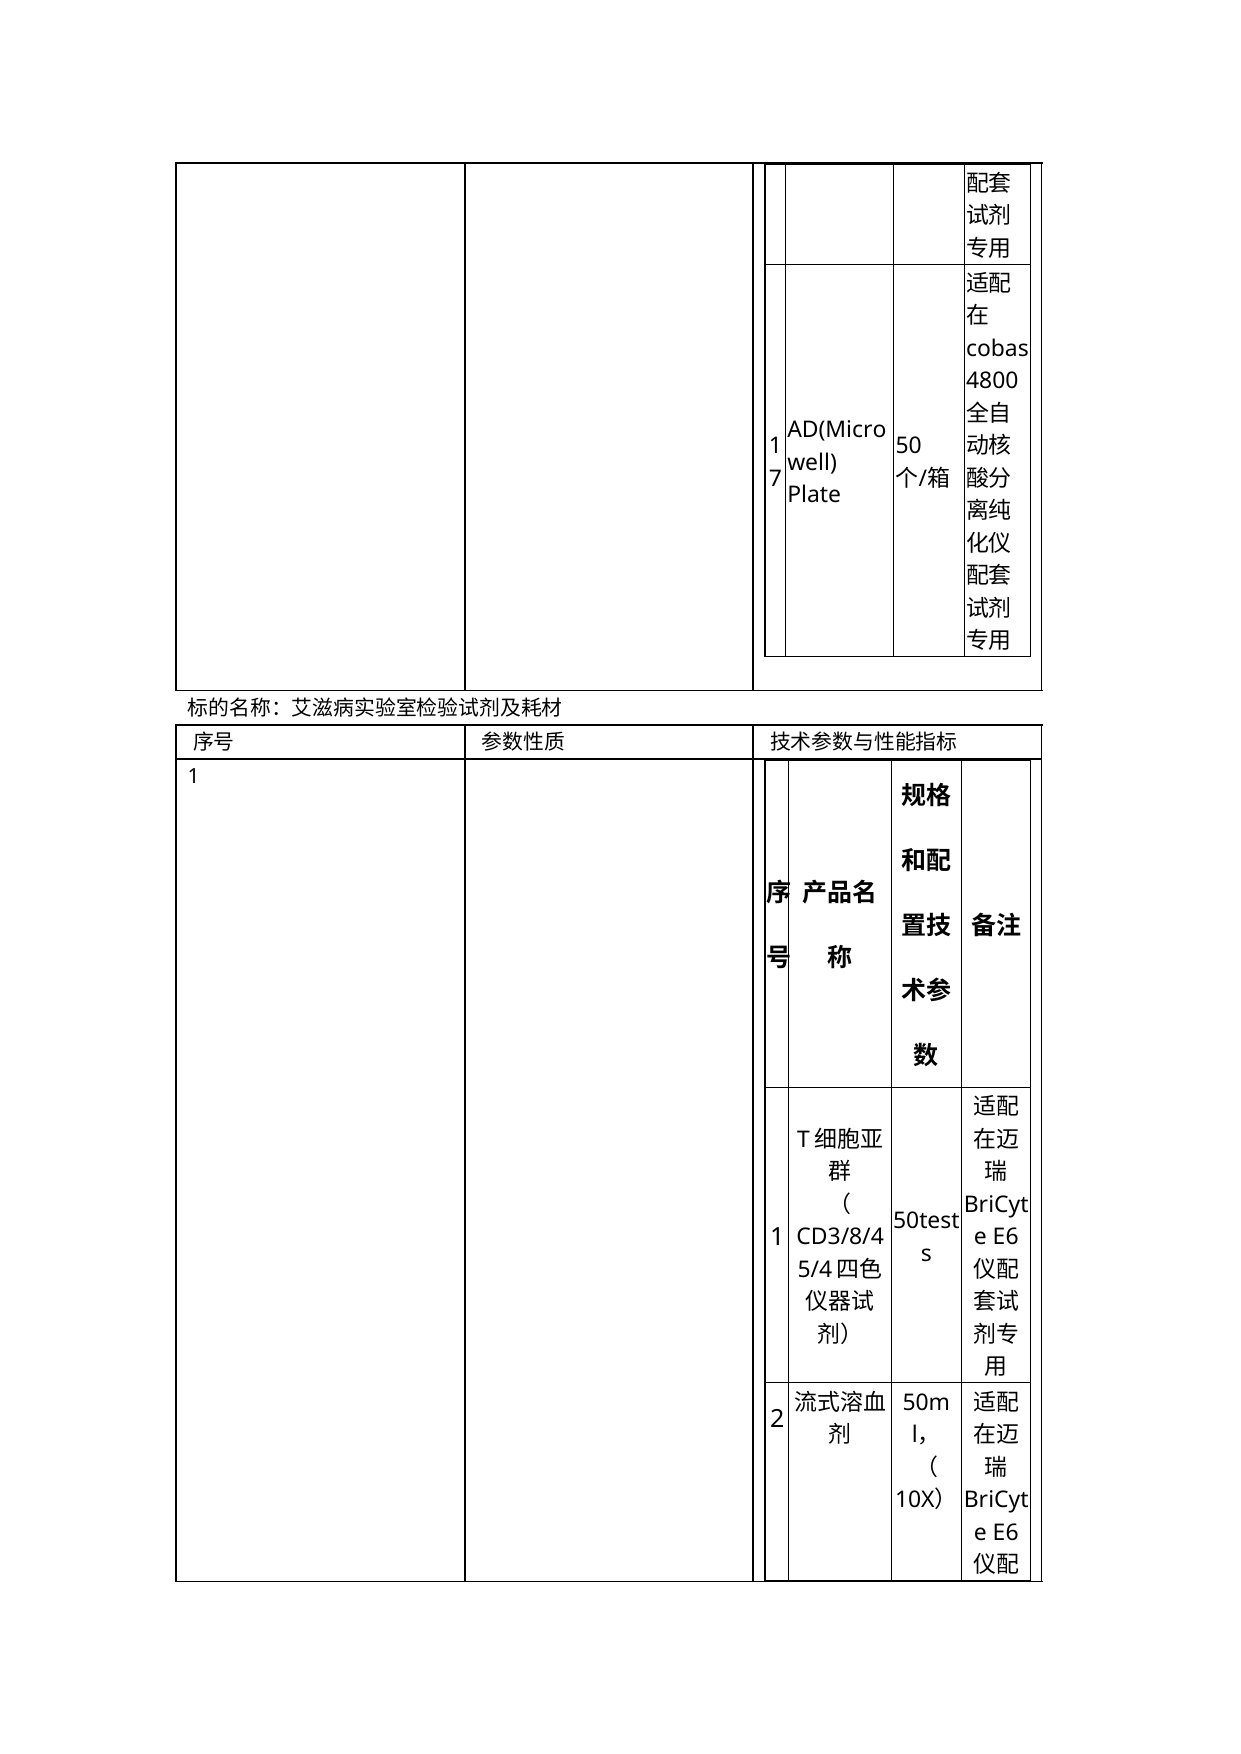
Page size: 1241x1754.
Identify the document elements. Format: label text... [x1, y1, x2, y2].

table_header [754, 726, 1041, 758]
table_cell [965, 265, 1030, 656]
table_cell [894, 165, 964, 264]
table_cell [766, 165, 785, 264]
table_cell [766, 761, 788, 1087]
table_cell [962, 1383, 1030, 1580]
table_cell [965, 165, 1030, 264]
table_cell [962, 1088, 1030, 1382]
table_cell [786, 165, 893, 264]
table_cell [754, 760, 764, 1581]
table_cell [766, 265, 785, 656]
text 标的名称：艾滋病实验室检验试剂及耗材 [187, 691, 1053, 724]
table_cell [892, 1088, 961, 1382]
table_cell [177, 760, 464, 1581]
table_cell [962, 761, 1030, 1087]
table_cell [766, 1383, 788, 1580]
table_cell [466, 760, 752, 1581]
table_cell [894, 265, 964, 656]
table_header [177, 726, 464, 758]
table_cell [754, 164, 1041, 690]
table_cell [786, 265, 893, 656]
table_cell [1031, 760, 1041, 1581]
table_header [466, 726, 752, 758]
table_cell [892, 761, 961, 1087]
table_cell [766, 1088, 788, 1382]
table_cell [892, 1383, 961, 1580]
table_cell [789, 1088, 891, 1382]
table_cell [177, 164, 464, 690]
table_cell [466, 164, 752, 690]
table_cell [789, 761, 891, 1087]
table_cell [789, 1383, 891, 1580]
